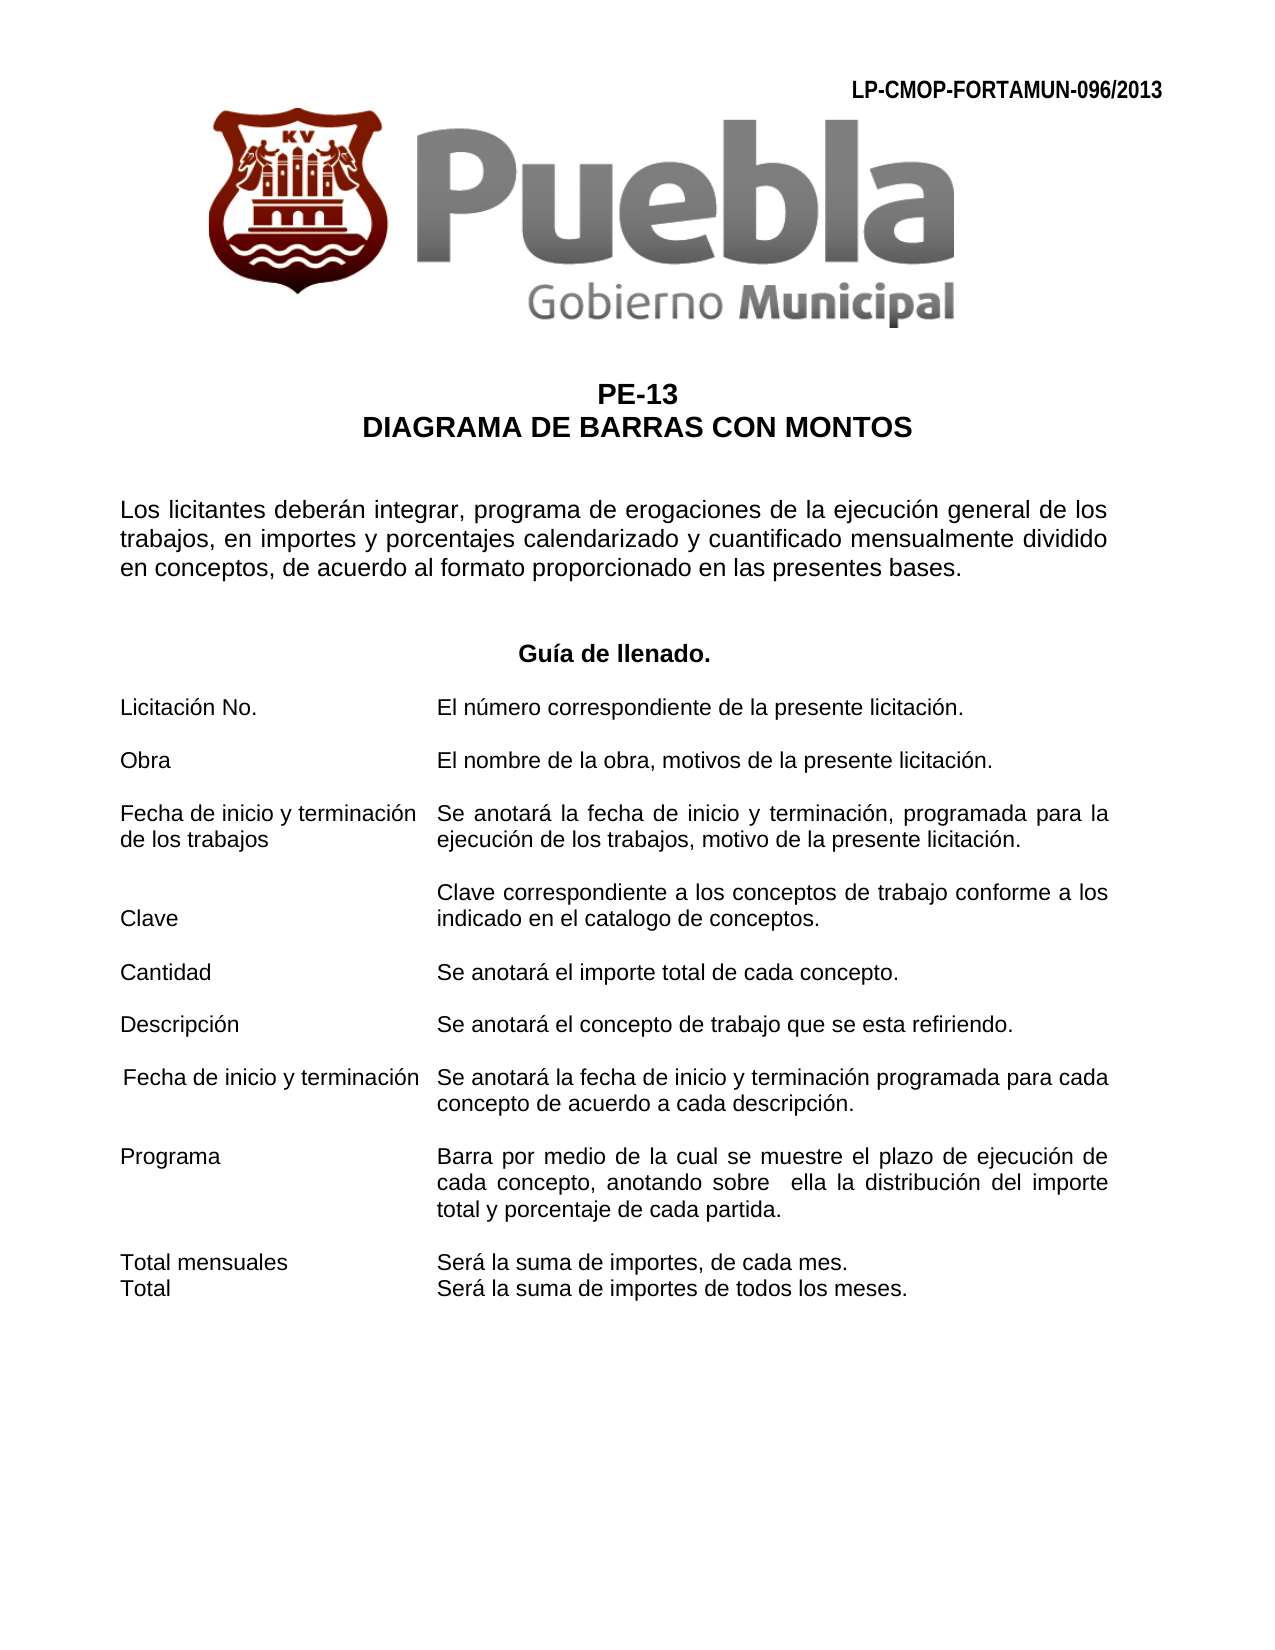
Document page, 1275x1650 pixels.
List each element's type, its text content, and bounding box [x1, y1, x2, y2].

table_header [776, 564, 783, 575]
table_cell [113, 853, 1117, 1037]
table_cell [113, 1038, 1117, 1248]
picture [208, 108, 954, 328]
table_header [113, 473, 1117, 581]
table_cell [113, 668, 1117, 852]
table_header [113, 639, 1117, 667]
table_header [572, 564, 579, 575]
text PE-13 [112, 377, 1162, 411]
text DIAGRAMA DE BARRAS CON MONTOS [112, 411, 1162, 444]
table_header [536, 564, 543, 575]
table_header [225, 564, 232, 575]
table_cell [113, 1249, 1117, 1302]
